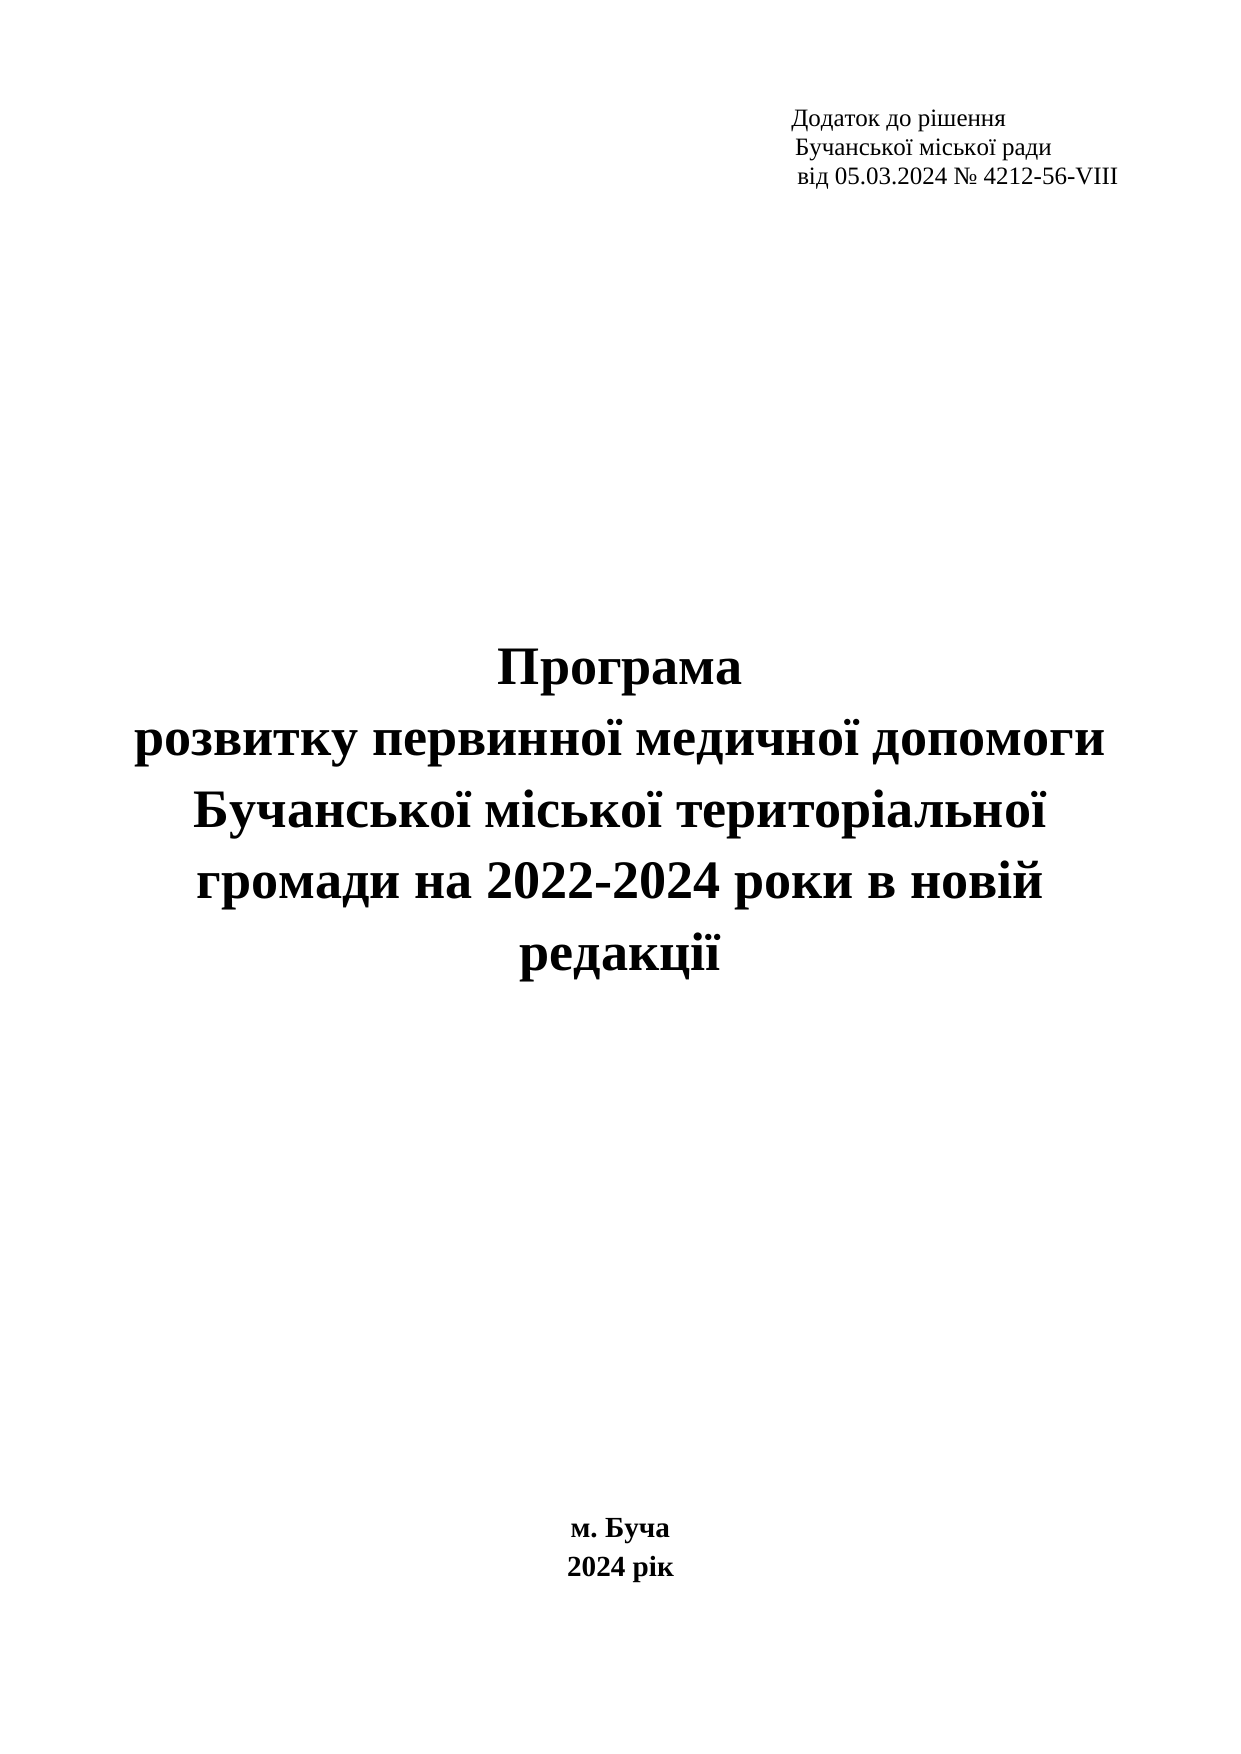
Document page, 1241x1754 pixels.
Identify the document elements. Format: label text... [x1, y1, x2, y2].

text від 05.03.2024 № 4212-56-VIII [118, 161, 1122, 190]
text Додаток до рішення [118, 103, 1122, 132]
text розвитку первинної медичної допомоги [118, 705, 1122, 768]
text Програма [118, 634, 1122, 696]
text Бучанської міської територіальної громади на 2022-2024 роки в новій редакції [118, 777, 1122, 982]
text Бучанської міської ради [118, 132, 1122, 161]
text м. Буча [118, 1511, 1122, 1544]
text 2024 рік [118, 1549, 1122, 1583]
